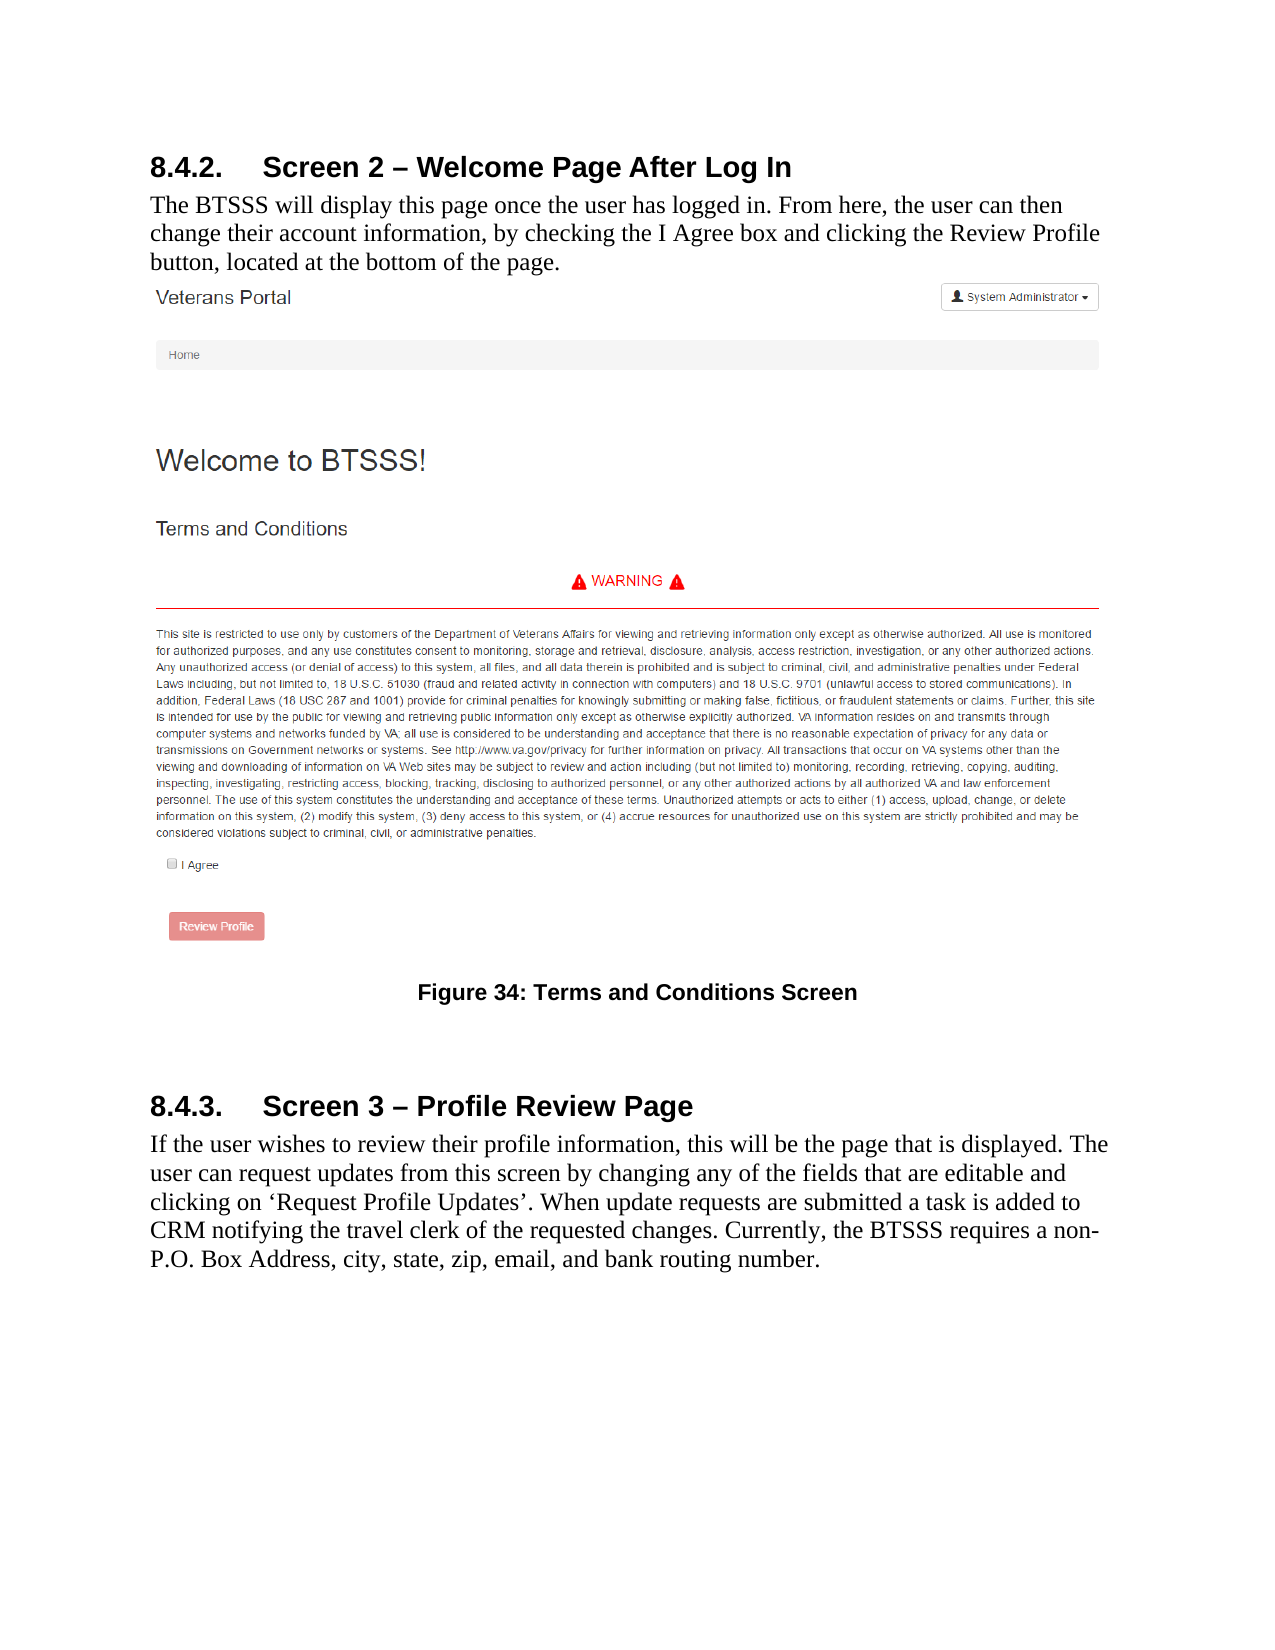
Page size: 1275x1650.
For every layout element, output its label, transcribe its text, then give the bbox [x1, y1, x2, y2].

text Figure 34: Terms and Conditions Screen [150, 979, 1125, 1006]
text The BTSSS will display this page once the user has logged in. From here, the user can then change their account information, by checking the I Agree box and clicking the Review Profile button, located at the bottom of the page. [150, 190, 1125, 276]
subtitle Screen 3 – Profile Review Page [150, 1089, 1125, 1123]
subtitle Screen 2 – Welcome Page After Log In [150, 150, 1125, 183]
picture [150, 276, 1125, 955]
text If the user wishes to review their profile information, this will be the page that is displayed. The user can request updates from this screen by changing any of the fields that are editable and clicking on ‘Request Profile Updates’. When update requests are submitted a task is added to CRM notifying the travel clerk of the requested changes. Currently, the BTSSS requires a non-P.O. Box Address, city, state, zip, email, and bank routing number. [150, 1129, 1125, 1273]
